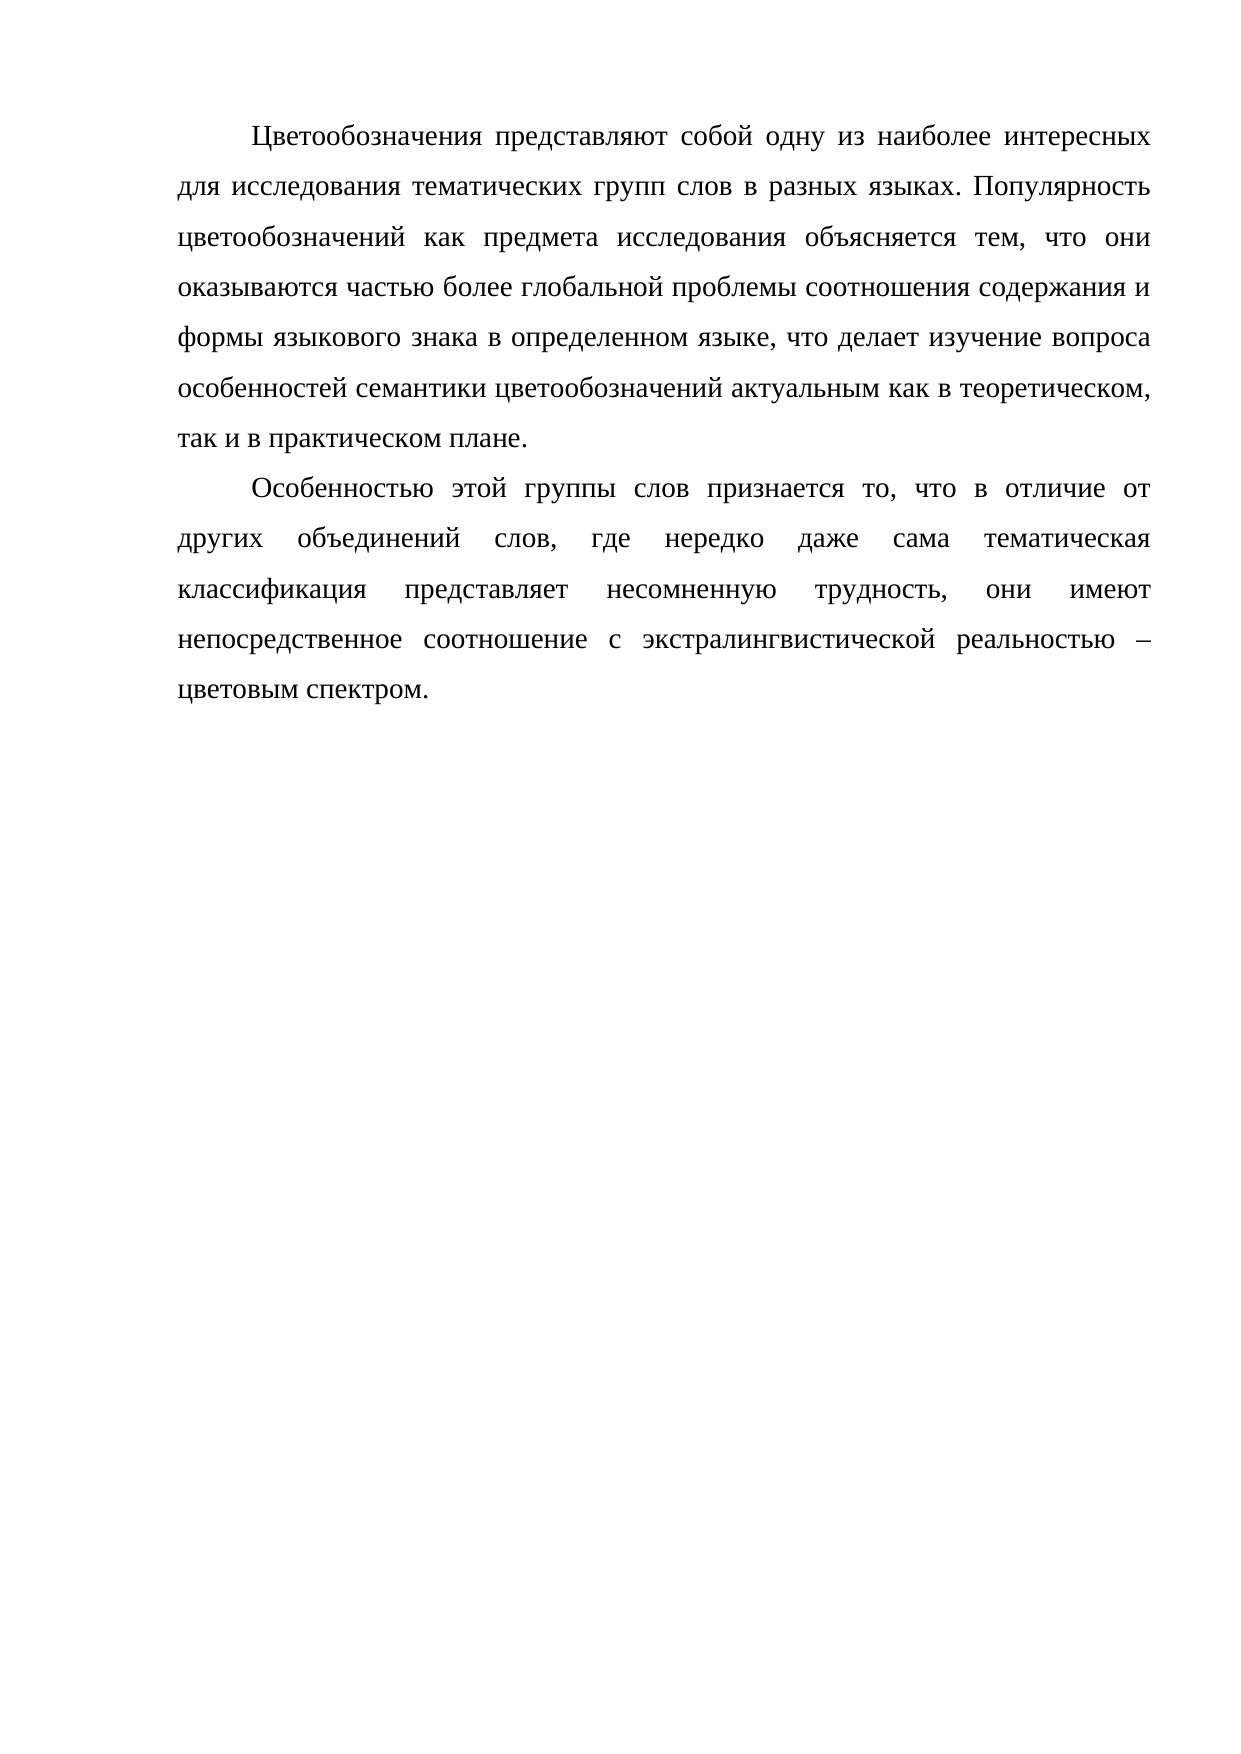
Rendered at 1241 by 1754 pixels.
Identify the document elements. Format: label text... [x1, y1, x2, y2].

text Цветообозначения представляют собой одну из наиболее интересных для исследования тематических групп слов в разных языках. Популярность цветообозначений как предмета исследования объясняется тем, что они оказываются частью более глобальной проблемы соотношения содержания и формы языкового знака в определенном языке, что делает изучение вопроса особенностей семантики цветообозначений актуальным как в теоретическом, так и в практическом плане. [177, 118, 1152, 453]
text Особенностью этой группы слов признается то, что в отличие от других объединений слов, где нередко даже сама тематическая классификация представляет несомненную трудность, они имеют непосредственное соотношение с экстралингвистической реальностью – цветовым спектром. [177, 470, 1152, 705]
